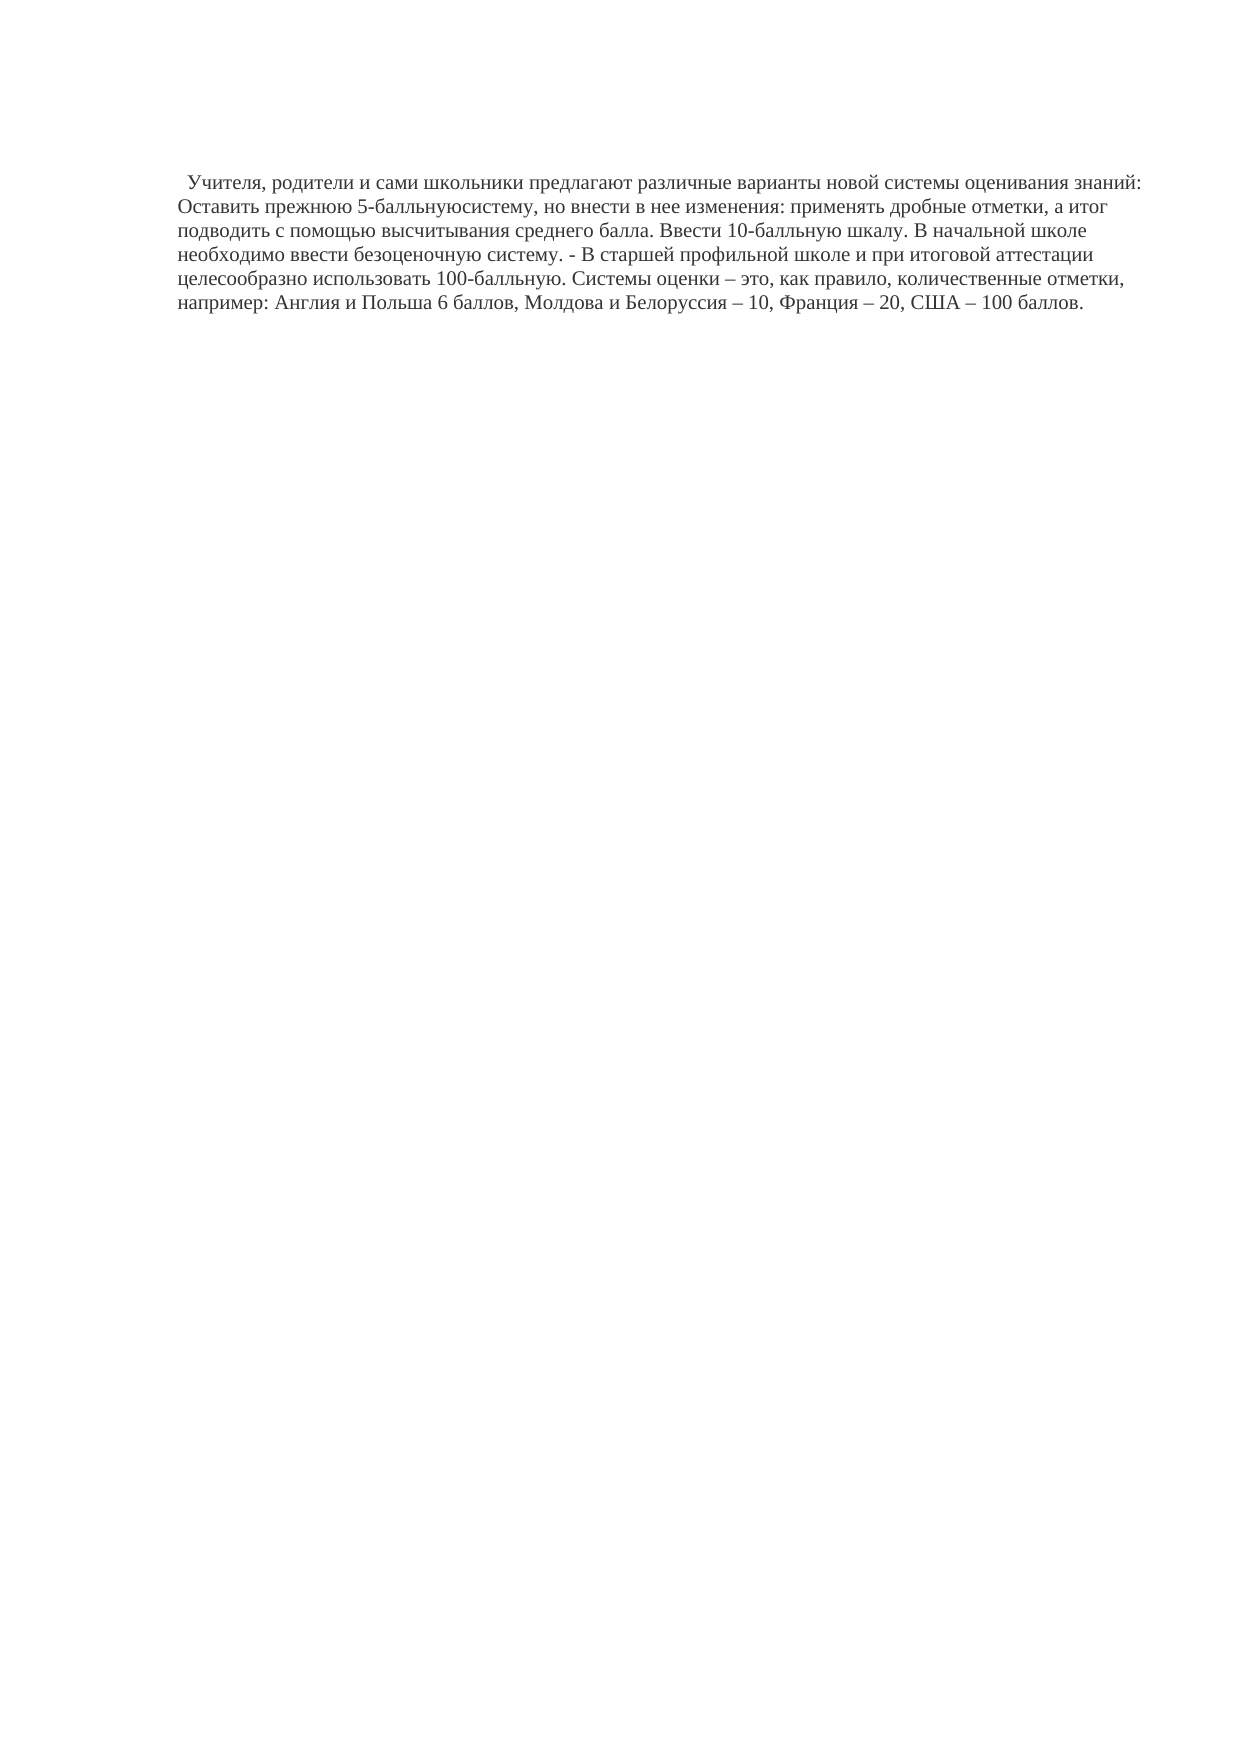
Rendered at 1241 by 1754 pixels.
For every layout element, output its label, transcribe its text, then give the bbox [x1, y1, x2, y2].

text Учителя, родители и сами школьники предлагают различные варианты новой системы оценивания знаний: [177, 170, 1152, 194]
text Оставить прежнюю 5-балльнуюсистему, но внести в нее изменения: применять дробные отметки, а итог подводить с помощью высчитывания среднего балла. Ввести 10-балльную шкалу. В начальной школе необходимо ввести безоценочную систему. - В старшей профильной школе и при итоговой аттестации целесообразно использовать 100-балльную. Системы оценки – это, как правило, количественные отметки, например: Англия и Польша 6 баллов, Молдова и Белоруссия – 10, Франция – 20, США – 100 баллов. [177, 194, 1152, 314]
